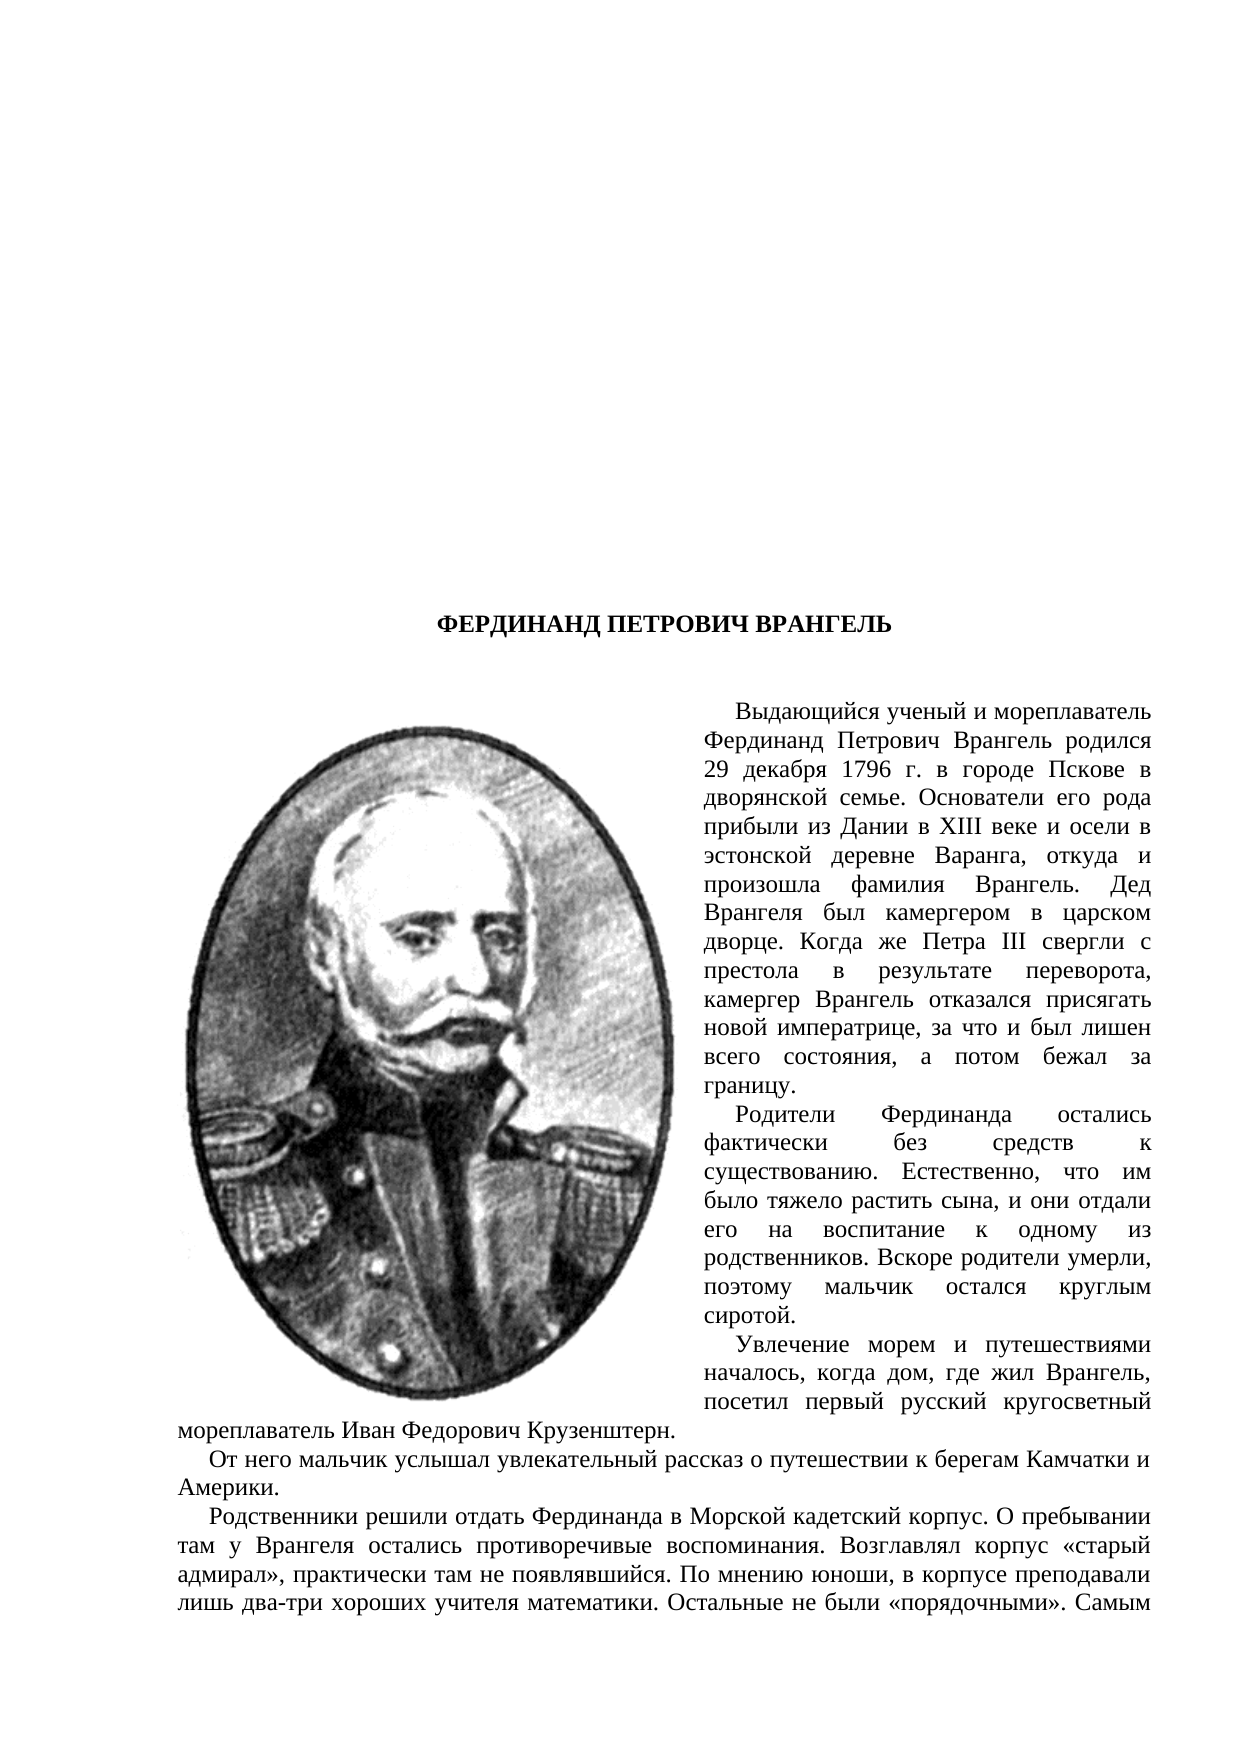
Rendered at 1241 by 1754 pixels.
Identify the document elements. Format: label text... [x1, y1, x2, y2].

text От него мальчик услышал увлекательный рассказ о путешествии к берегам Камчатки и Америки. [177, 1444, 1152, 1501]
picture [177, 721, 685, 1410]
text Выдающийся ученый и мореплаватель Фердинанд Петрович Врангель родился 29 декабря 1796 г. в городе Пскове в дворянской семье. Основатели его рода прибыли из Дании в XIII веке и осели в эстонской деревне Варанга, откуда и произошла фамилия Врангель. Дед Врангеля был камергером в царском дворце. Когда же Петра III свергли с престола в результате переворота, камергер Врангель отказался присягать новой императрице, за что и был лишен всего состояния, а потом бежал за границу. [177, 696, 1152, 1099]
text Увлечение морем и путешествиями началось, когда дом, где жил Врангель, посетил первый русский кругосветный мореплаватель Иван Федорович Крузенштерн. [177, 1329, 1152, 1444]
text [177, 1501, 1152, 1616]
text Родители Фердинанда остались фактически без средств к существованию. Естественно, что им было тяжело растить сына, и они отдали его на воспитание к одному из родственников. Вскоре родители умерли, поэтому мальчик остался круглым сиротой. [685, 1099, 1152, 1329]
text ФЕРДИНАНД ПЕТРОВИЧ ВРАНГЕЛЬ [177, 609, 1152, 638]
